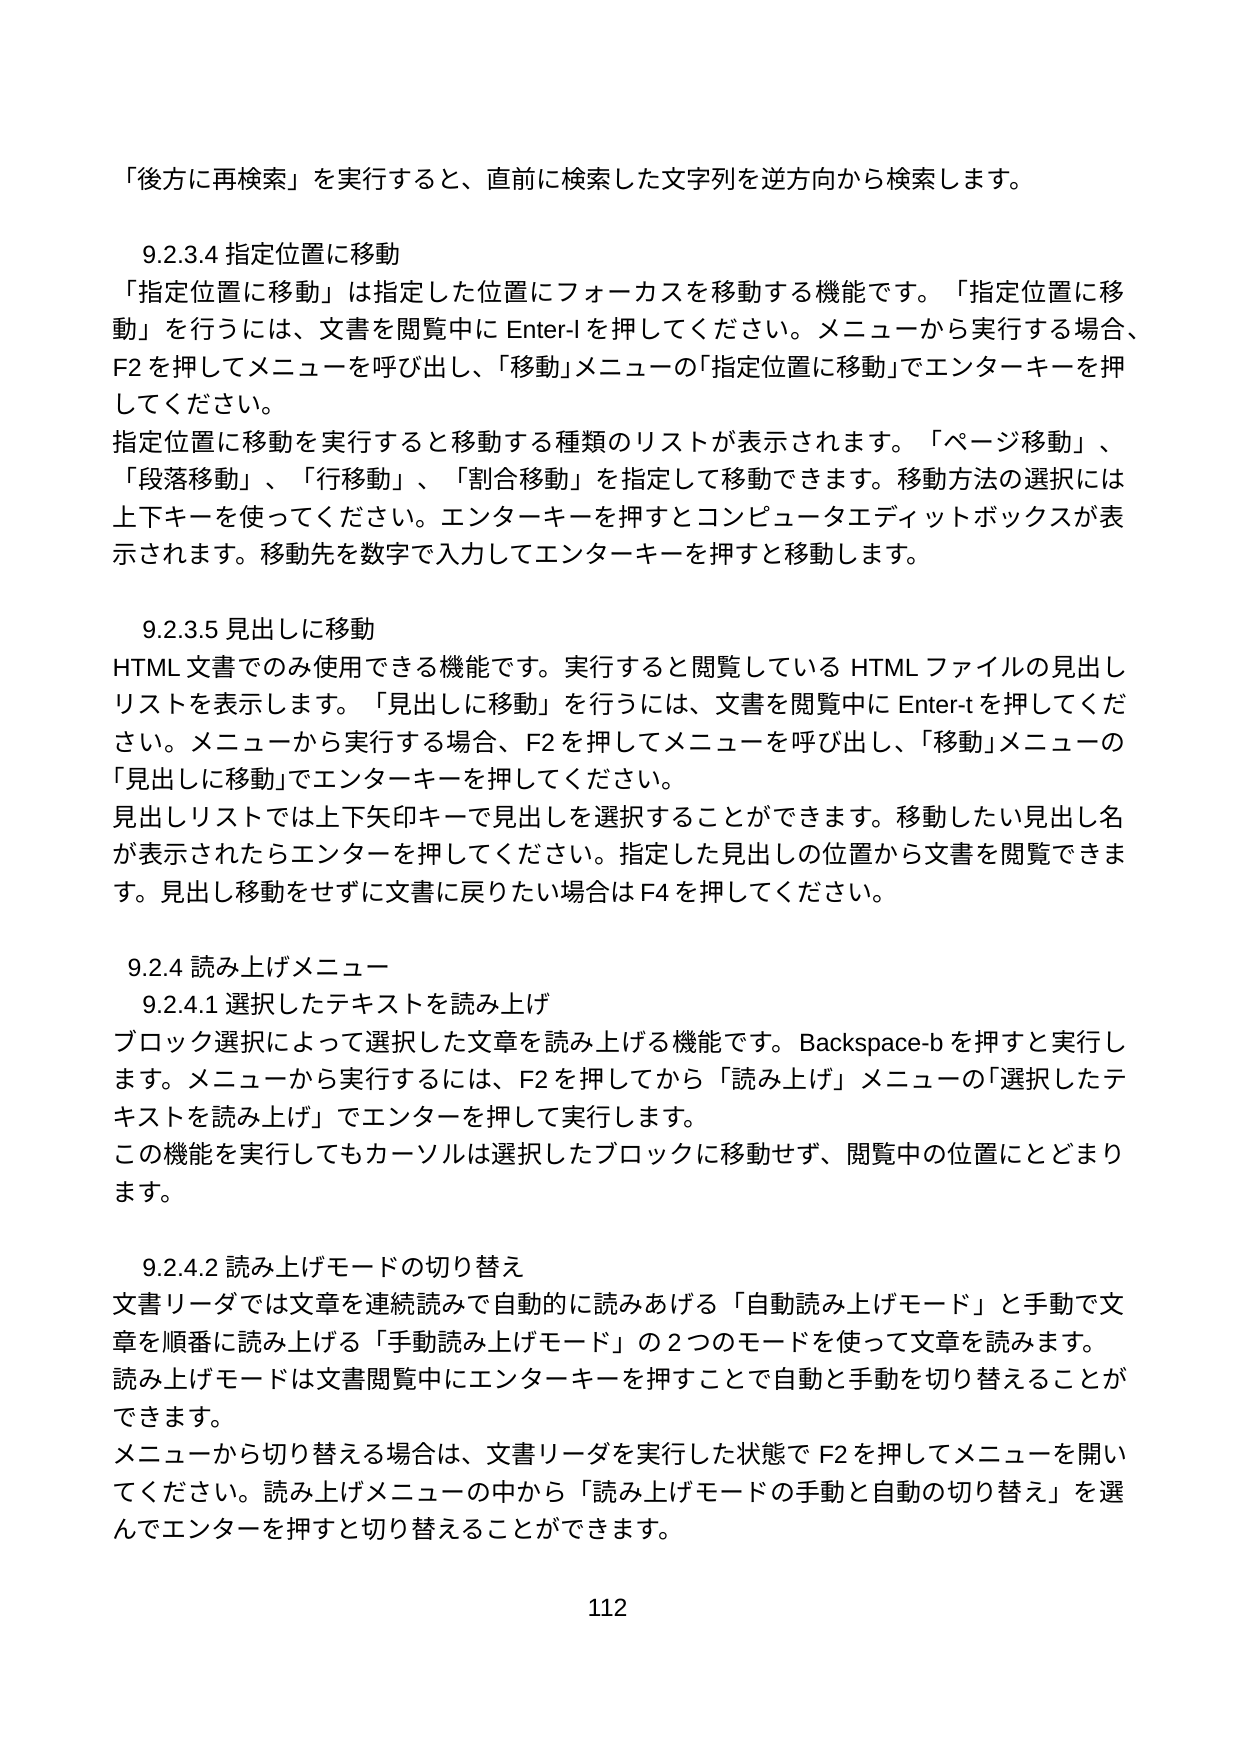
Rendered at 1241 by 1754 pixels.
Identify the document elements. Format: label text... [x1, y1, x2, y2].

subtitle 読み上げモードの切り替え [142, 1247, 1128, 1284]
text HTML文書でのみ使用できる機能です。実行すると閲覧しているHTMLファイルの見出しリストを表示します。「見出しに移動」を行うには、文書を閲覧中にEnter-tを押してください。メニューから実行する場合、F2を押してメニューを呼び出し、｢移動｣メニューの｢見出しに移動｣でエンターキーを押してください。 [112, 647, 1128, 797]
text 見出しリストでは上下矢印キーで見出しを選択することができます。移動したい見出し名が表示されたらエンターを押してください。指定した見出しの位置から文書を閲覧できます。見出し移動をせずに文書に戻りたい場合はF4を押してください。 [112, 797, 1128, 909]
subtitle 選択したテキストを読み上げ [142, 984, 1128, 1022]
subtitle 見出しに移動 [142, 609, 1128, 647]
text メニューから切り替える場合は、文書リーダを実行した状態でF2を押してメニューを開いてください。読み上げメニューの中から「読み上げモードの手動と自動の切り替え」を選んでエンターを押すと切り替えることができます。 [112, 1434, 1128, 1547]
text 読み上げモードは文書閲覧中にエンターキーを押すことで自動と手動を切り替えることができます。 [112, 1359, 1128, 1434]
text 指定位置に移動を実行すると移動する種類のリストが表示されます。「ページ移動」、「段落移動」、「行移動」、「割合移動」を指定して移動できます。移動方法の選択には上下キーを使ってください。エンターキーを押すとコンピュータエディットボックスが表示されます。移動先を数字で入力してエンターキーを押すと移動します。 [112, 422, 1128, 572]
text 「指定位置に移動」は指定した位置にフォーカスを移動する機能です。「指定位置に移動」を行うには、文書を閲覧中にEnter-lを押してください。メニューから実行する場合、F2を押してメニューを呼び出し、｢移動｣メニューの｢指定位置に移動｣でエンターキーを押してください。 [112, 272, 1128, 422]
subtitle 指定位置に移動 [142, 234, 1128, 272]
text この機能を実行してもカーソルは選択したブロックに移動せず、閲覧中の位置にとどまります。 [112, 1134, 1128, 1209]
text ブロック選択によって選択した文章を読み上げる機能です。Backspace-bを押すと実行します。メニューから実行するには、F2を押してから「読み上げ」メニューの｢選択したテキストを読み上げ」でエンターを押して実行します。 [112, 1022, 1128, 1134]
text 「後方に再検索」を実行すると、直前に検索した文字列を逆方向から検索します。 [112, 159, 1128, 197]
text 文書リーダでは文章を連続読みで自動的に読みあげる「自動読み上げモード」と手動で文章を順番に読み上げる「手動読み上げモード」の2つのモードを使って文章を読みます。 [112, 1284, 1128, 1359]
subtitle 読み上げメニュー [127, 947, 1128, 984]
